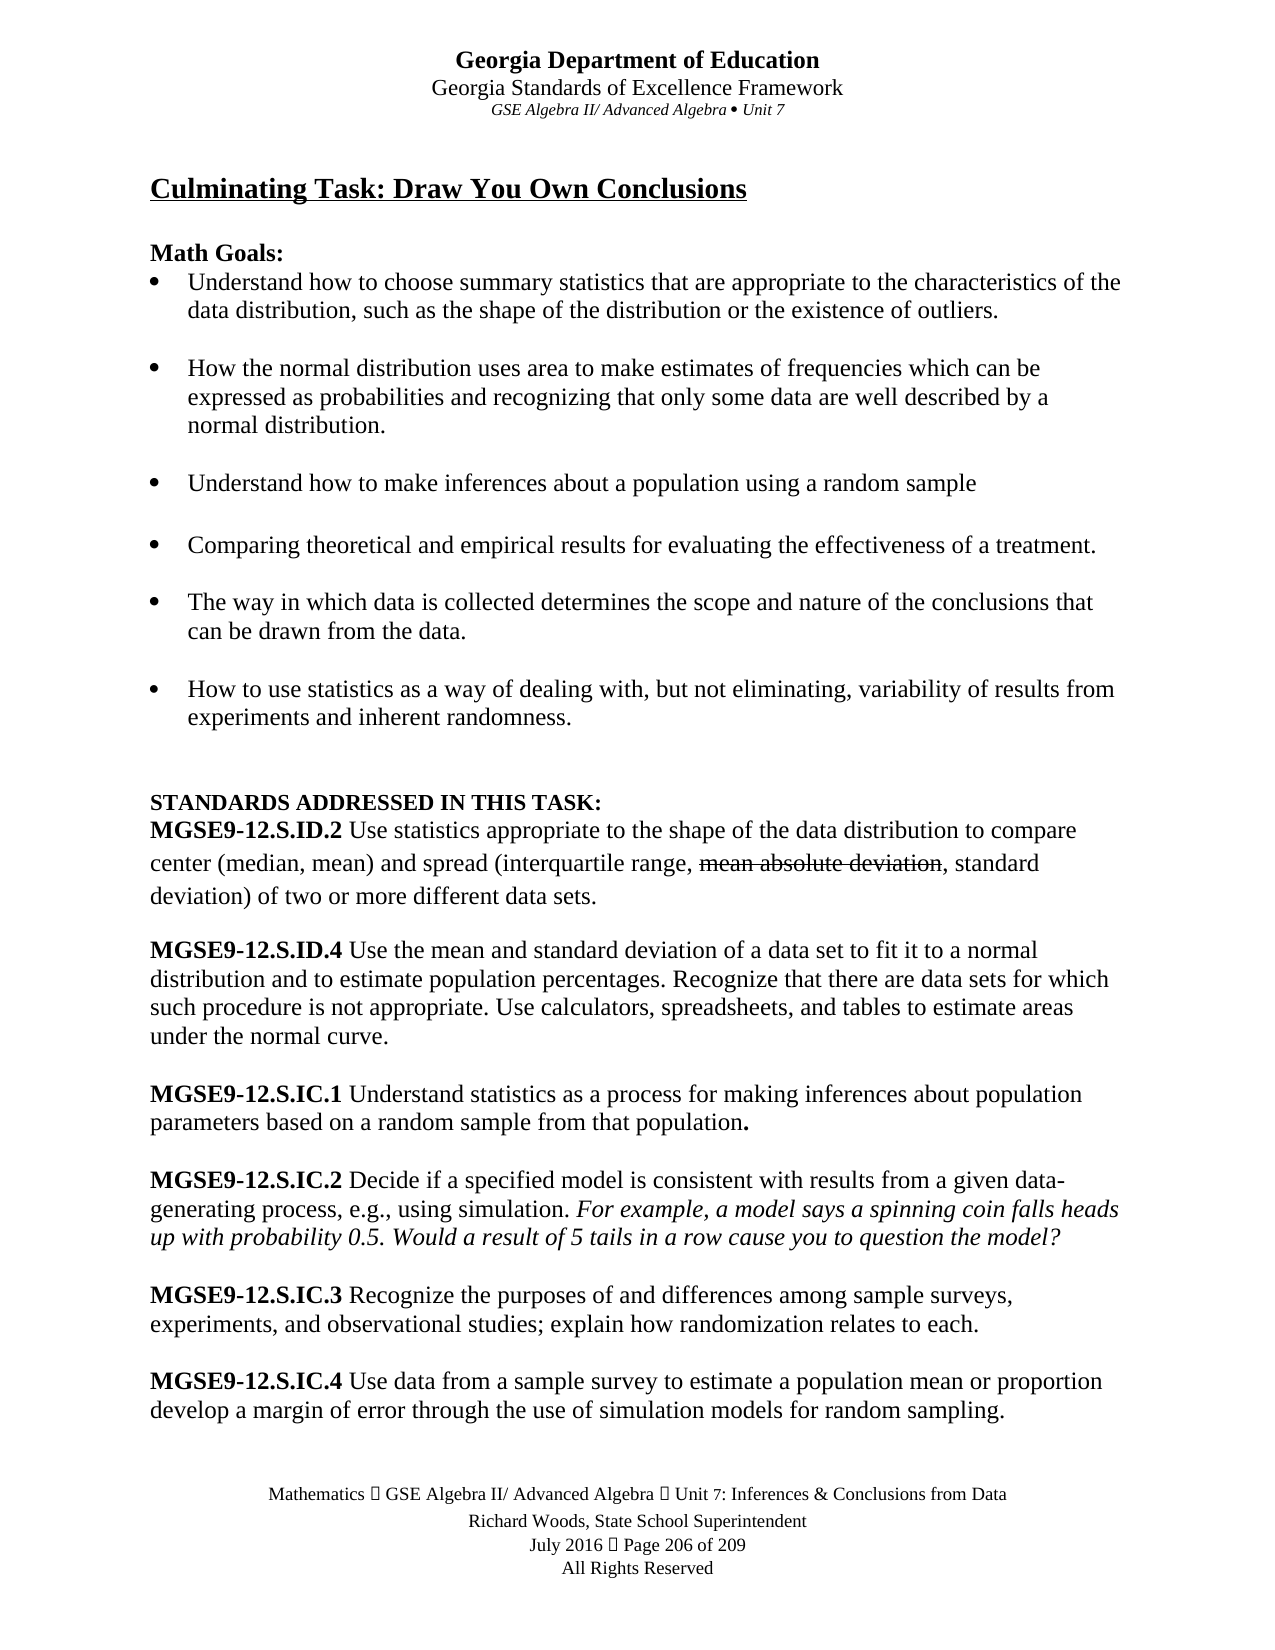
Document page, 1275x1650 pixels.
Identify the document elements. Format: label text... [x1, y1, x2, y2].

list Comparing theoretical and empirical results for evaluating the effectiveness of a treatment. [150, 530, 1125, 559]
text Math Goals: [150, 238, 1125, 267]
text MGSE9-12.S.ID.2 Use statistics appropriate to the shape of the data distribution to compare center (median, mean) and spread (interquartile range, mean absolute deviation, standard deviation) of two or more different data sets. [150, 815, 1125, 910]
list How the normal distribution uses area to make estimates of frequencies which can be expressed as probabilities and recognizing that only some data are well described by a normal distribution. [150, 353, 1125, 439]
text MGSE9-12.S.IC.2 Decide if a specified model is consistent with results from a given data-generating process, e.g., using simulation. For example, a model says a spinning coin falls heads up with probability 0.5. Would a result of 5 tails in a row cause you to question the model? [150, 1165, 1125, 1251]
text MGSE9-12.S.IC.1 Understand statistics as a process for making inferences about population parameters based on a random sample from that population. [150, 1079, 1125, 1136]
list Understand how to make inferences about a population using a random sample [150, 468, 1125, 497]
list The way in which data is collected determines the scope and nature of the conclusions that can be drawn from the data. [150, 587, 1125, 645]
text STANDARDS ADDRESSED IN THIS TASK: [150, 789, 1125, 815]
text MGSE9-12.S.ID.4 Use the mean and standard deviation of a data set to fit it to a normal distribution and to estimate population percentages. Recognize that there are data sets for which such procedure is not appropriate. Use calculators, spreadsheets, and tables to estimate areas under the normal curve. [150, 935, 1125, 1050]
text MGSE9-12.S.IC.3 Recognize the purposes of and differences among sample surveys, experiments, and observational studies; explain how randomization relates to each. [150, 1280, 1125, 1337]
list Understand how to choose summary statistics that are appropriate to the characteristics of the data distribution, such as the shape of the distribution or the existence of outliers. [150, 267, 1125, 324]
subtitle Culminating Task: Draw You Own Conclusions [150, 171, 1125, 204]
list How to use statistics as a way of dealing with, but not eliminating, variability of results from experiments and inherent randomness. [150, 674, 1125, 731]
text MGSE9-12.S.IC.4 Use data from a sample survey to estimate a population mean or proportion develop a margin of error through the use of simulation models for random sampling. [150, 1366, 1125, 1424]
